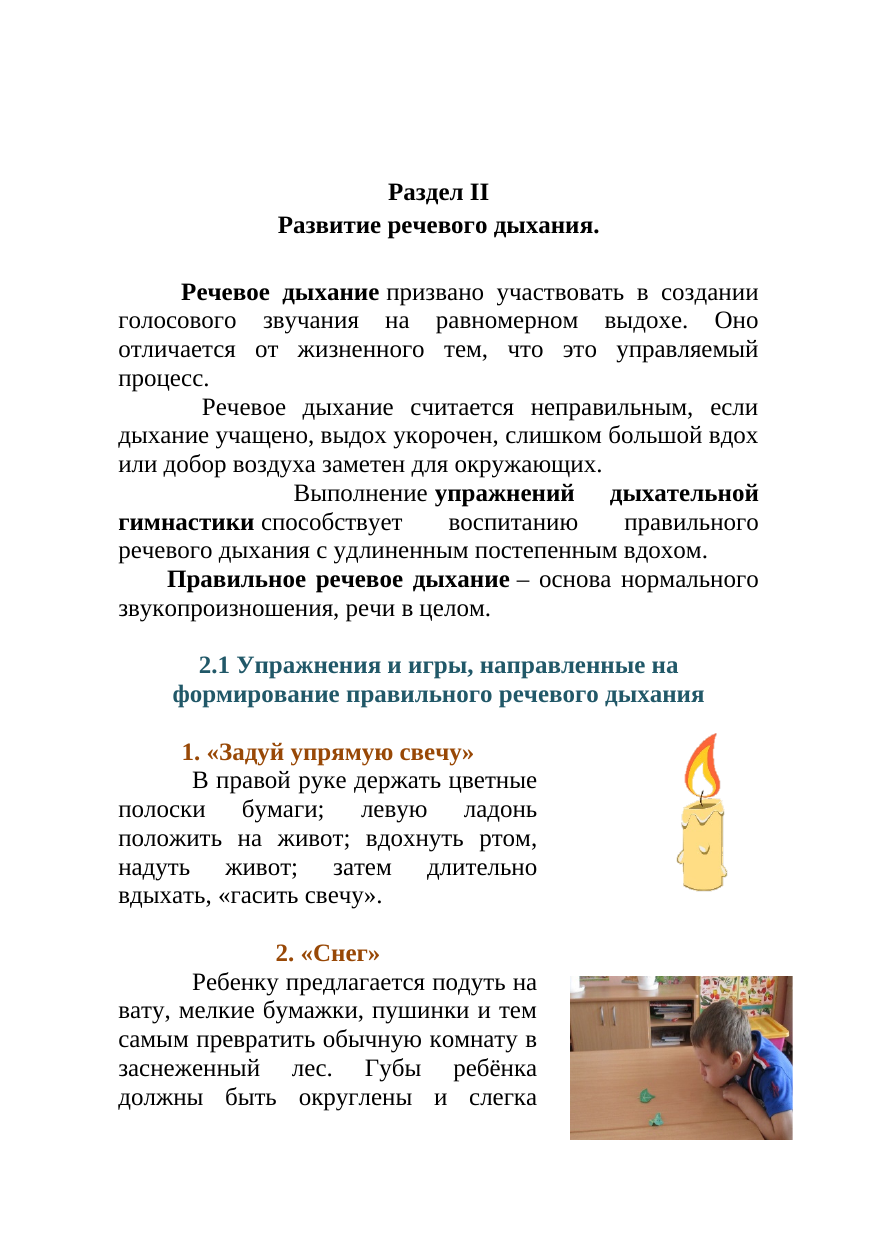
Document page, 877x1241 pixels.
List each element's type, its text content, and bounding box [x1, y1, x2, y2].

text Речевое дыхание считается неправильным, если дыхание учащено, выдох укорочен, слишком большой вдох или добор воздуха заметен для окружающих. [118, 392, 759, 478]
picture [597, 733, 810, 894]
text В правой руке держать цветные полоски бумаги; левую ладонь положить на живот; вдохнуть ртом, надуть живот; затем длительно вдыхать, «гасить свечу». [118, 765, 537, 909]
text Речевое дыхание призвано участвовать в создании голосового звучания на равномерном выдохе. Оно отличается от жизненного тем, что это управляемый процесс. [118, 277, 759, 392]
text 2. «Снег» [118, 938, 537, 967]
text 2.1 Упражнения и игры, направленные на формирование правильного речевого дыхания [118, 650, 759, 708]
text Правильное речевое дыхание – основа нормального звукопроизношения, речи в целом. [118, 564, 759, 622]
picture [570, 976, 793, 1140]
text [118, 967, 537, 1110]
text Выполнение упражнений дыхательной гимнастики способствует воспитанию правильного речевого дыхания с удлиненным постепенным вдохом. [118, 478, 759, 564]
text Раздел II [118, 177, 759, 206]
text Развитие речевого дыхания. [118, 211, 759, 239]
text 1. «Задуй упрямую свечу» [118, 737, 537, 765]
